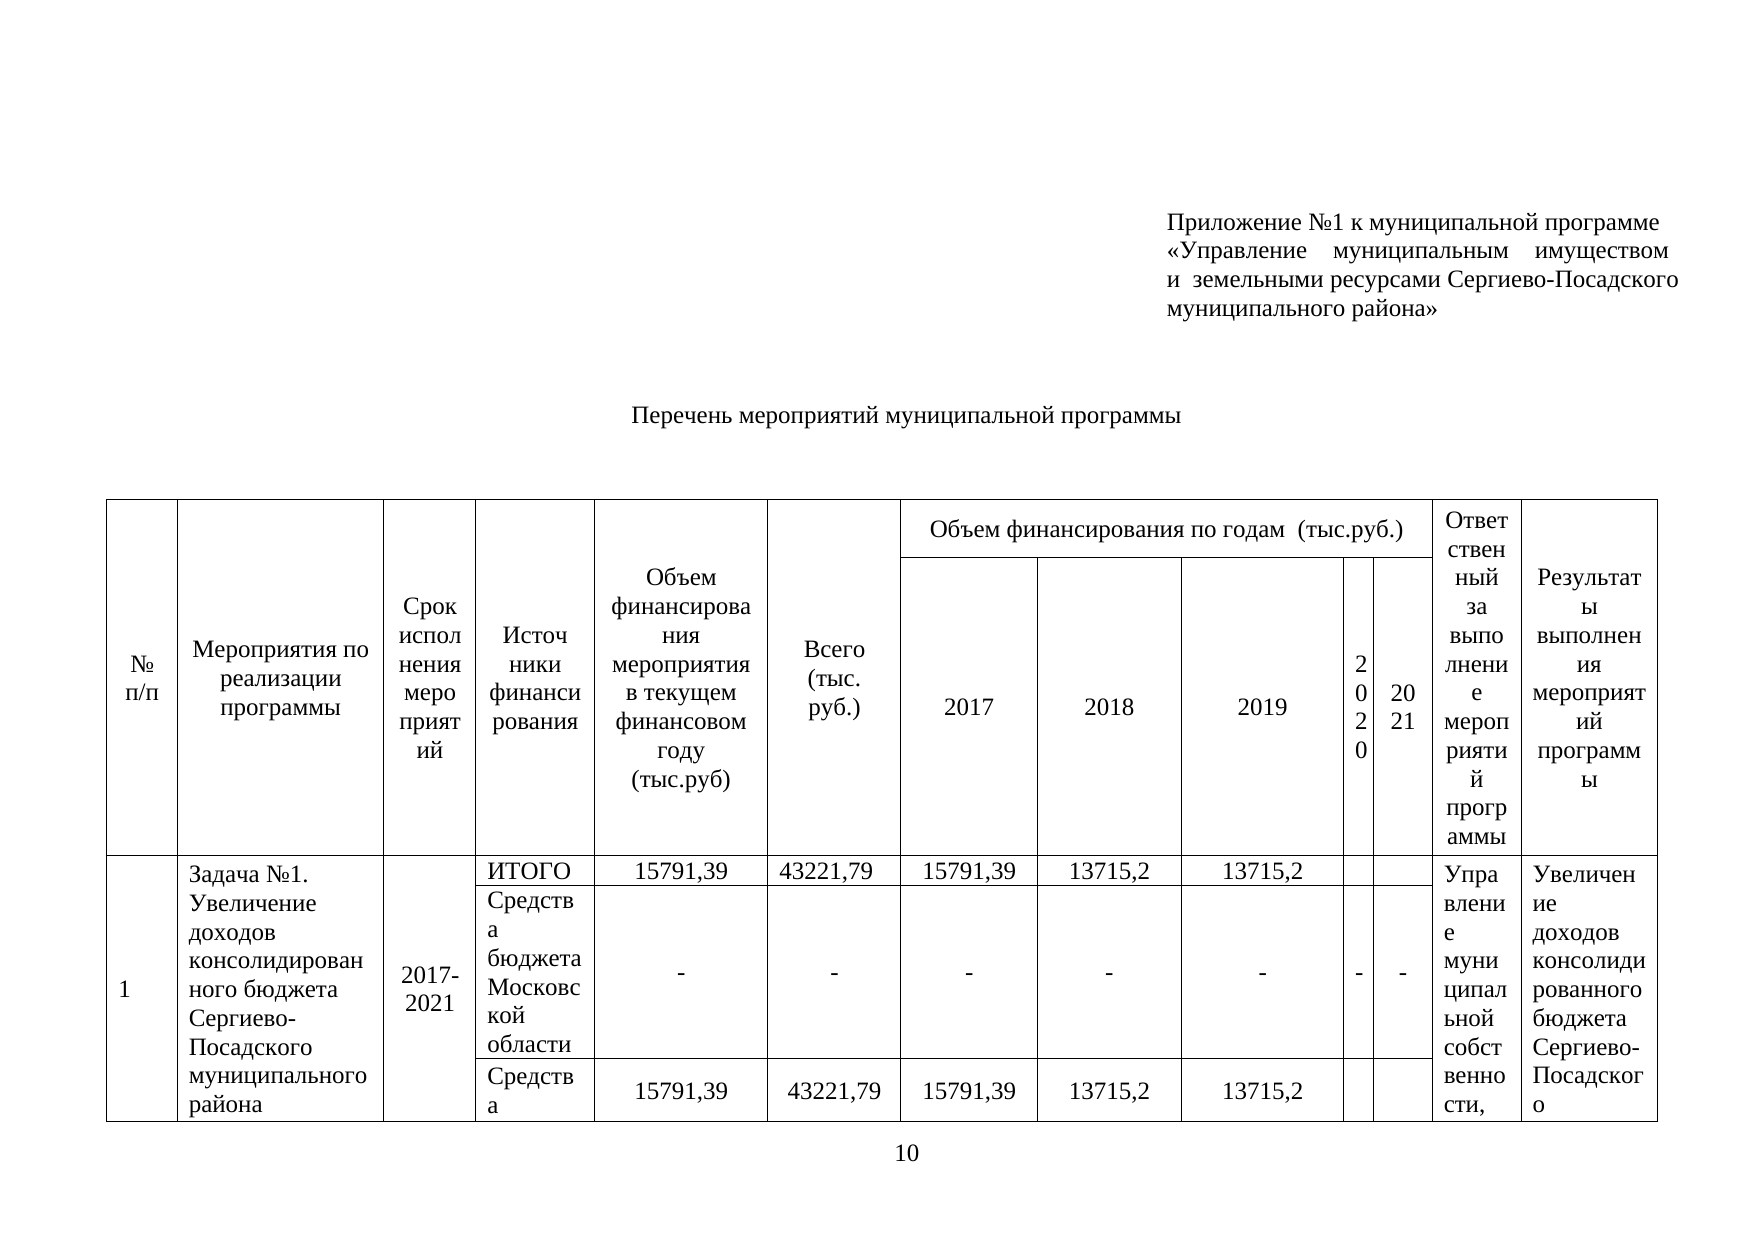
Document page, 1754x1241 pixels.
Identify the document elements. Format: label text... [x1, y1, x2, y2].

table_cell [1374, 856, 1432, 884]
table_cell 13715,2 [1182, 1059, 1343, 1121]
table_header Мероприятия по реализации программы [178, 500, 383, 855]
table_cell 2017-2021 [384, 856, 475, 1121]
text муниципального района» [1167, 293, 1695, 322]
table_cell 1 [107, 856, 177, 1121]
table_cell 15791,39 [901, 856, 1037, 884]
table_cell Управление муниципальной собственности, управление землепользования администрации Сергиево-Посадского муниципального района [1433, 856, 1521, 1121]
table_header Срок испол нения меро приятий [384, 500, 475, 855]
table_cell 43221,79 [768, 1059, 900, 1121]
table_cell - [1374, 886, 1432, 1058]
table_cell - [901, 886, 1037, 1058]
table_cell 13715,2 [1038, 1059, 1181, 1121]
text «Управление муниципальным имуществом и земельными ресурсами Сергиево-Посадского [1167, 236, 1695, 293]
table_cell 13715,2 [1182, 856, 1343, 884]
table_cell [1374, 1059, 1432, 1121]
table_header Источ ники финанси рования [476, 500, 594, 855]
table_cell 43221,79 [768, 856, 900, 884]
table_cell - [1038, 886, 1181, 1058]
table_cell - [1182, 886, 1343, 1058]
text Перечень мероприятий муниципальной программы [118, 400, 1695, 429]
table_cell - [1344, 886, 1373, 1058]
text Приложение №1 к муниципальной программе [1167, 207, 1695, 236]
table_cell - [595, 886, 767, 1058]
table_cell - [768, 886, 900, 1058]
table_cell 2021 [1374, 558, 1432, 855]
table_cell ИТОГО [476, 856, 594, 884]
table_cell 2017 [901, 558, 1037, 855]
table_header Ответствен ный за выполнение мероприятий программы [1433, 500, 1521, 855]
table_cell 15791,39 [595, 856, 767, 884]
table_cell 2019 [1182, 558, 1343, 855]
table_cell 2020 [1344, 558, 1373, 855]
table_cell 13715,2 [1038, 856, 1181, 884]
table_cell Задача №1. Увеличение доходов консолидированного бюджета Сергиево-Посадского муниципального района [178, 856, 383, 1121]
table_cell 15791,39 [595, 1059, 767, 1121]
table_header Результаты выполнения мероприятий программы [1522, 500, 1657, 855]
table_cell Средства бюджета Московской области [476, 886, 594, 1058]
table_header Объем финансирования по годам (тыс.руб.) [901, 500, 1432, 557]
table_header Всего (тыс. руб.) [768, 500, 900, 855]
table_header № п/п [107, 500, 177, 855]
table_cell 15791,39 [901, 1059, 1037, 1121]
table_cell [476, 1059, 594, 1121]
table_cell [1344, 856, 1373, 884]
table_cell Увеличение доходов консолидированного бюджета Сергиево-Посадского муниципального района [1522, 856, 1657, 1121]
table_cell 2018 [1038, 558, 1181, 855]
table_header Объем финансирования мероприятия в текущем финансовом году (тыс.руб) [595, 500, 767, 855]
table_cell [1344, 1059, 1373, 1121]
